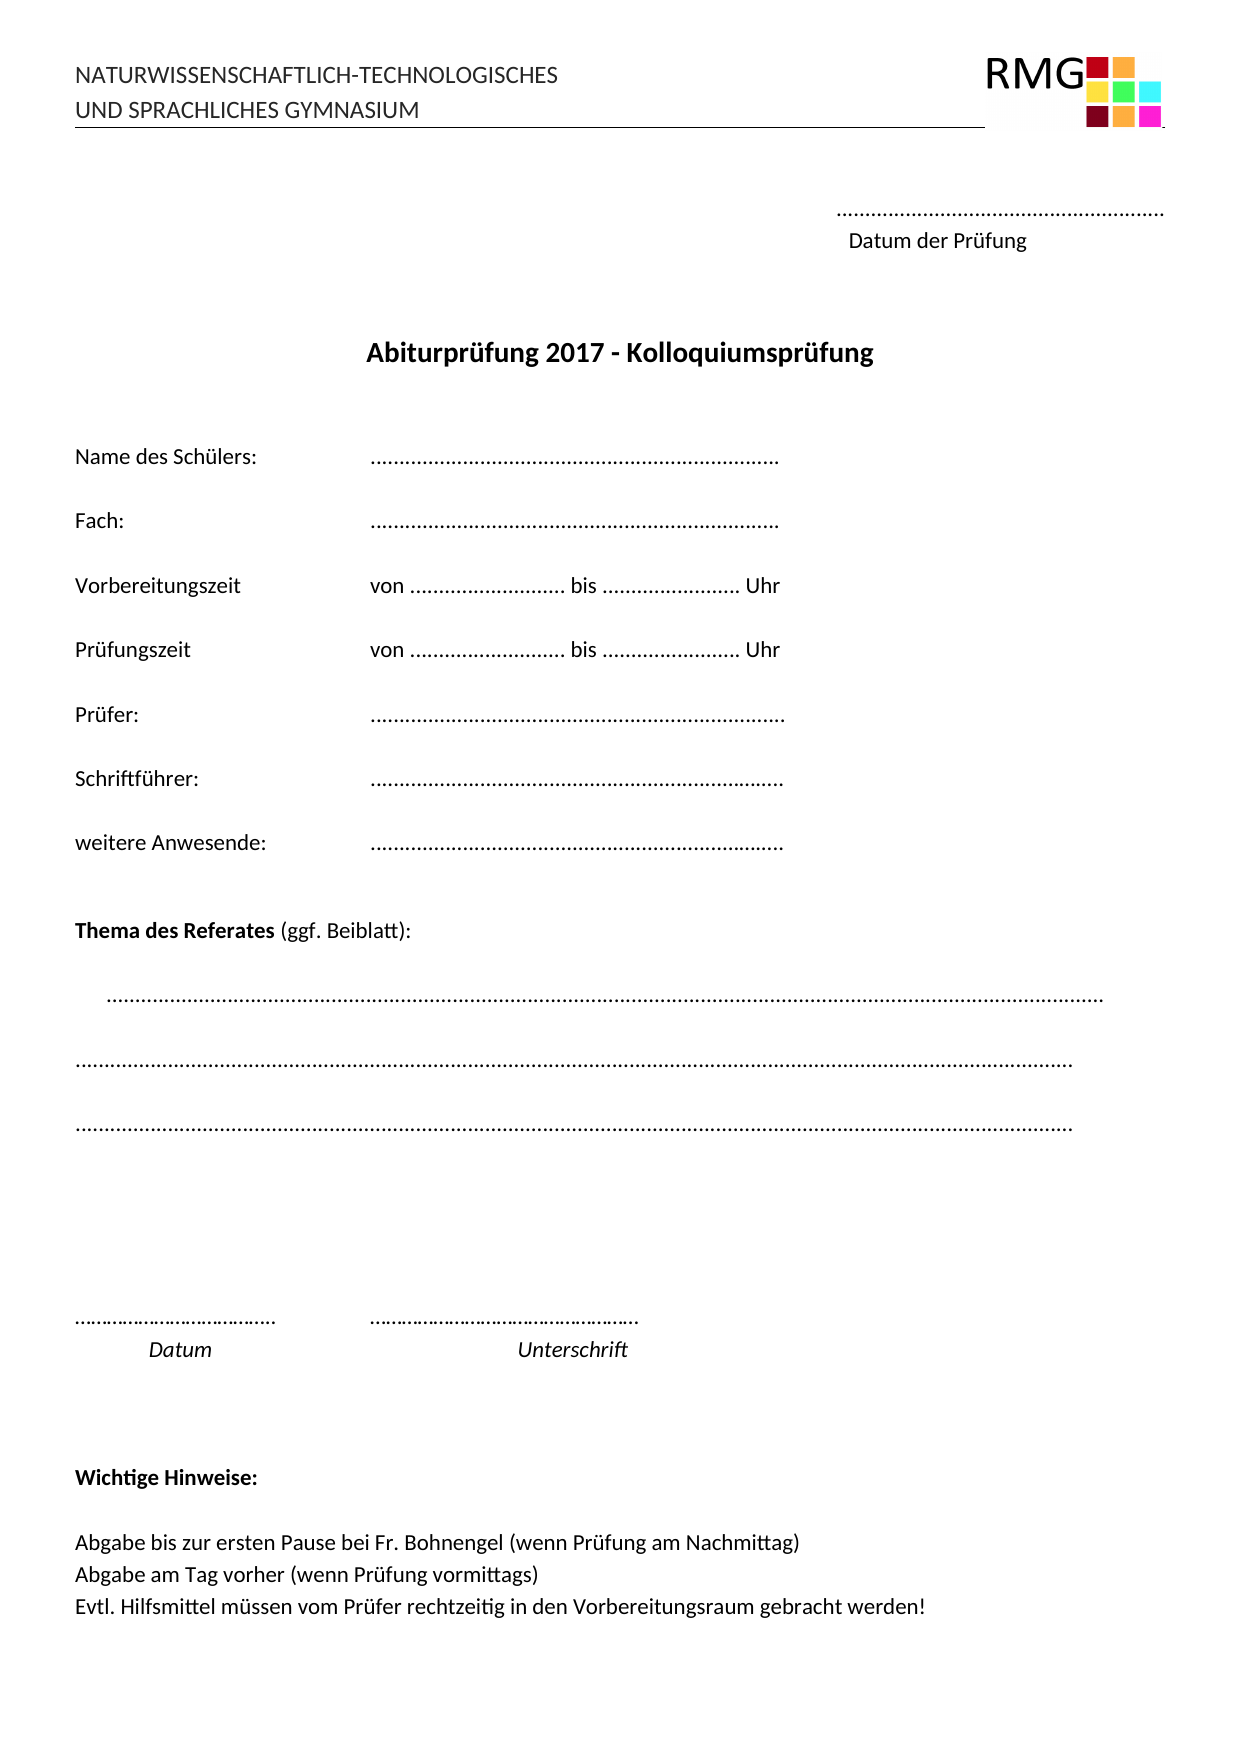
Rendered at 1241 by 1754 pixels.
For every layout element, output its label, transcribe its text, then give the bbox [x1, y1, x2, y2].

text weitere Anwesende: ................................................................…..... [75, 828, 1165, 857]
text Wichtige Hinweise: [75, 1463, 1165, 1491]
text Datum Unterschrift [75, 1335, 1165, 1363]
text ............................................................................................................................................................................. [75, 981, 1165, 1009]
text ............................................................................................................................................................................. [75, 1109, 1165, 1137]
text Fach: ....................................................................... [75, 507, 1165, 535]
text Prüfungszeit von ........................... bis ........................ Uhr [75, 635, 1165, 663]
text Datum der Prüfung [75, 226, 1165, 254]
text Abgabe bis zur ersten Pause bei Fr. Bohnengel (wenn Prüfung am Nachmittag) [75, 1528, 1165, 1556]
text Abiturprüfung 2017 - Kolloquiumsprüfung [75, 334, 1165, 370]
text Schriftführer: ................................................................…..... [75, 764, 1165, 792]
picture [984, 52, 1166, 132]
text ......................................................... [75, 194, 1165, 222]
text Prüfer: ........................................................................ [75, 700, 1165, 728]
text Name des Schülers: ....................................................................... [75, 442, 1165, 470]
text Vorbereitungszeit von ........................... bis ........................ Uhr [75, 571, 1165, 599]
text Evtl. Hilfsmittel müssen vom Prüfer rechtzeitig in den Vorbereitungsraum gebracht werden! [75, 1592, 1165, 1620]
text ……………………………….. …………………………………………… [75, 1302, 1165, 1331]
text ............................................................................................................................................................................. [75, 1045, 1165, 1073]
text Thema des Referates (ggf. Beiblatt): [75, 916, 1165, 944]
text Abgabe am Tag vorher (wenn Prüfung vormittags) [75, 1560, 1165, 1588]
